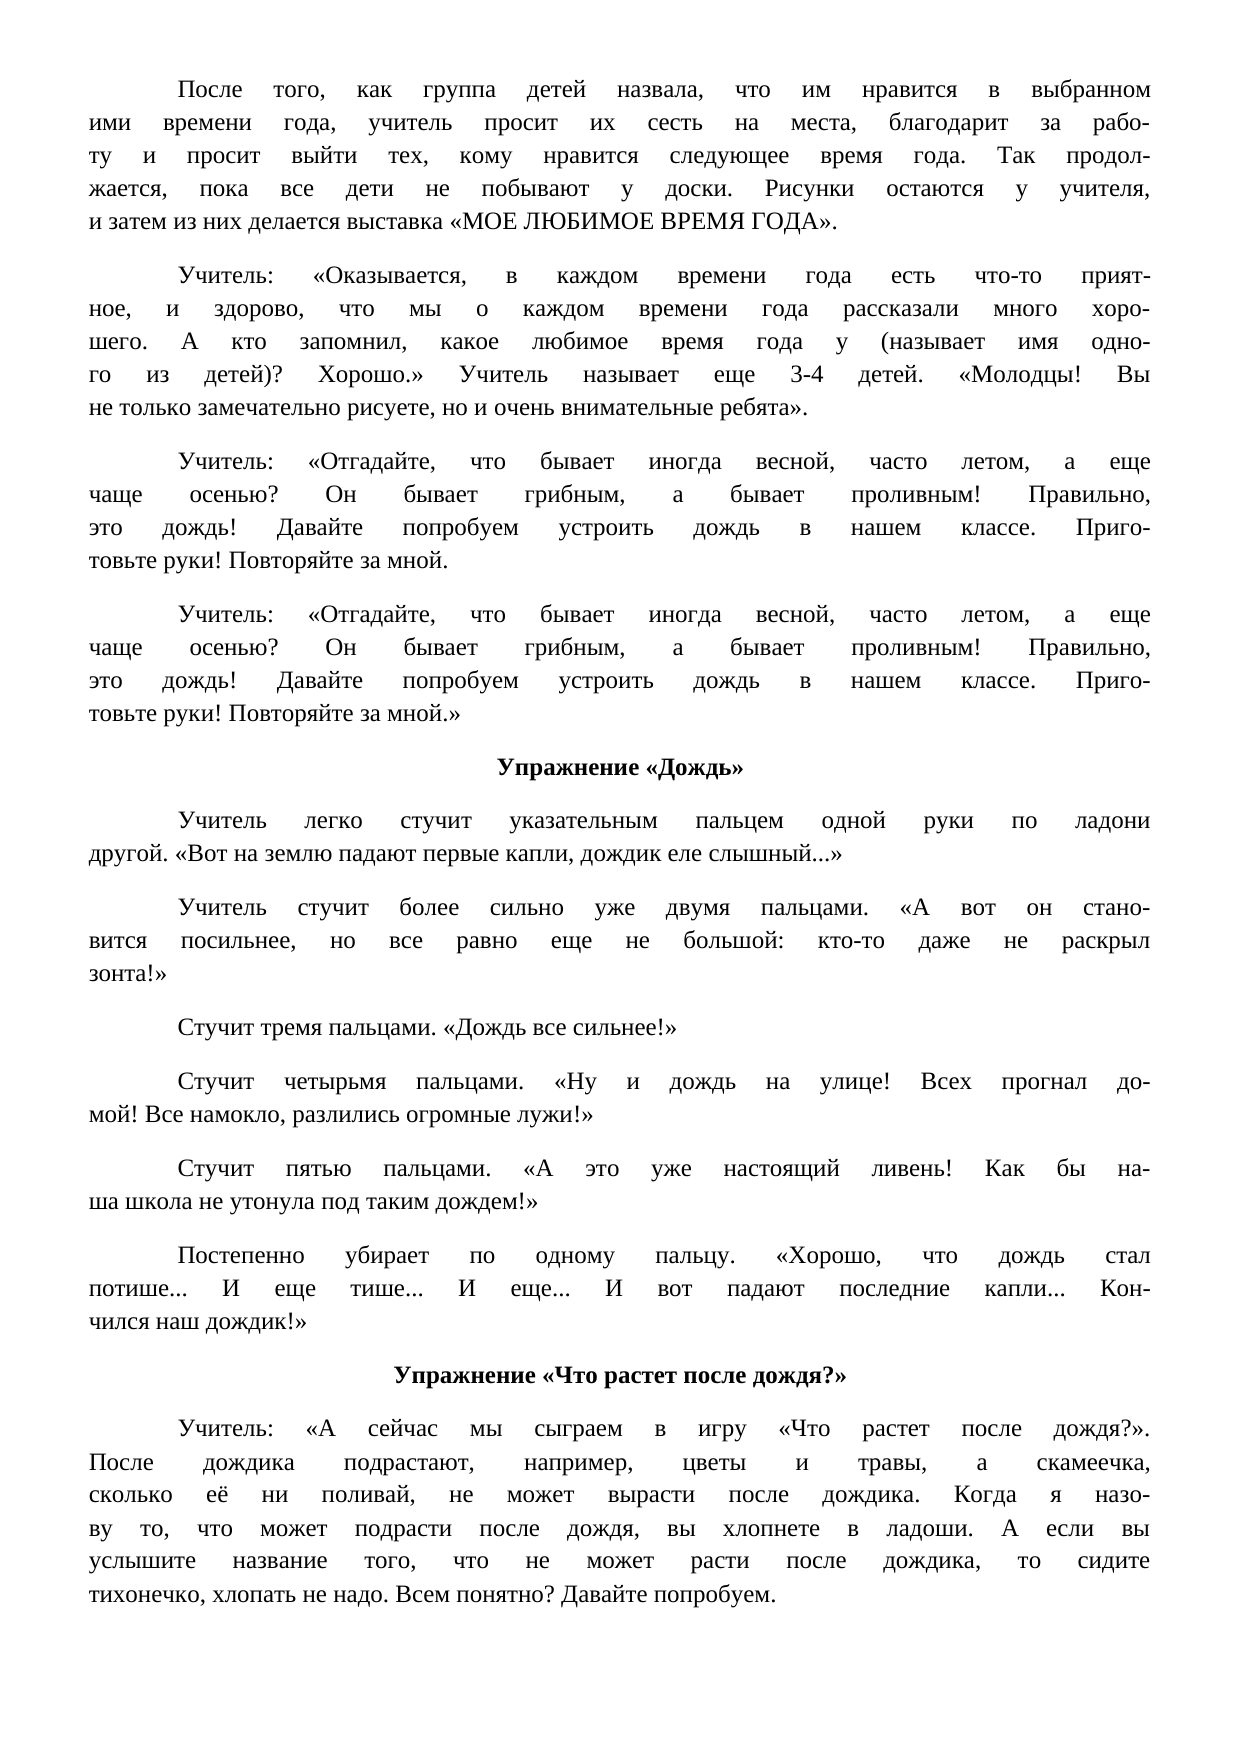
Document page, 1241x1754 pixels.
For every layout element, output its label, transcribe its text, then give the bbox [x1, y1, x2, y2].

text Учитель: «А сейчас мы сыграем в игру «Что растет после дождя?». После дождика подрастают, например, цветы и травы, а скамеечка, сколько её ни поливай, не может вырасти после дождика. Когда я назо- ву то, что может подрасти после дождя, вы хлопнете в ладоши. А если вы услышите название того, что не может расти после дождика, то сидите тихонечко, хлопать не надо. Всем понятно? Давайте попробуем. [88, 1413, 1152, 1607]
text Упражнение «Что растет после дождя?» [88, 1360, 1152, 1388]
text Учитель: «Отгадайте, что бывает иногда весной, часто летом, а еще чаще осенью? Он бывает грибным, а бывает проливным! Правильно, это дождь! Давайте попробуем устроить дождь в нашем классе. Приго- товьте руки! Повторяйте за мной.» [88, 599, 1152, 726]
text Учитель: «Оказывается, в каждом времени года есть что-то прият- ное, и здорово, что мы о каждом времени года рассказали много хоро- шего. А кто запомнил, какое любимое время года у (называет имя одно- го из детей)? Хорошо.» Учитель называет еще 3-4 детей. «Молодцы! Вы не только замечательно рисуете, но и очень внимательные ребята». [88, 260, 1152, 421]
text Учитель: «Отгадайте, что бывает иногда весной, часто летом, а еще чаще осенью? Он бывает грибным, а бывает проливным! Правильно, это дождь! Давайте попробуем устроить дождь в нашем классе. Приго- товьте руки! Повторяйте за мной. [88, 446, 1152, 573]
text Стучит пятью пальцами. «А это уже настоящий ливень! Как бы на- ша школа не утонула под таким дождем!» [88, 1153, 1152, 1215]
text Учитель легко стучит указательным пальцем одной руки по ладони другой. «Вот на землю падают первые капли, дождик еле слышный...» [88, 805, 1152, 867]
text После того, как группа детей назвала, что им нравится в выбранном ими времени года, учитель просит их сесть на места, благодарит за рабо- ту и просит выйти тех, кому нравится следующее время года. Так продол- жается, пока все дети не побывают у доски. Рисунки остаются у учителя, и затем из них делается выставка «МОЕ ЛЮБИМОЕ ВРЕМЯ ГОДА». [88, 74, 1152, 235]
text Стучит тремя пальцами. «Дождь все сильнее!» [88, 1012, 1152, 1041]
text Упражнение «Дождь» [88, 752, 1152, 780]
text Постепенно убирает по одному пальцу. «Хорошо, что дождь стал потише... И еще тише... И еще... И вот падают последние капли... Кон- чился наш дождик!» [88, 1240, 1152, 1334]
text Учитель стучит более сильно уже двумя пальцами. «А вот он стано- вится посильнее, но все равно еще не большой: кто-то даже не раскрыл зонта!» [88, 892, 1152, 987]
text Стучит четырьмя пальцами. «Ну и дождь на улице! Всех прогнал до- мой! Все намокло, разлились огромные лужи!» [88, 1066, 1152, 1128]
